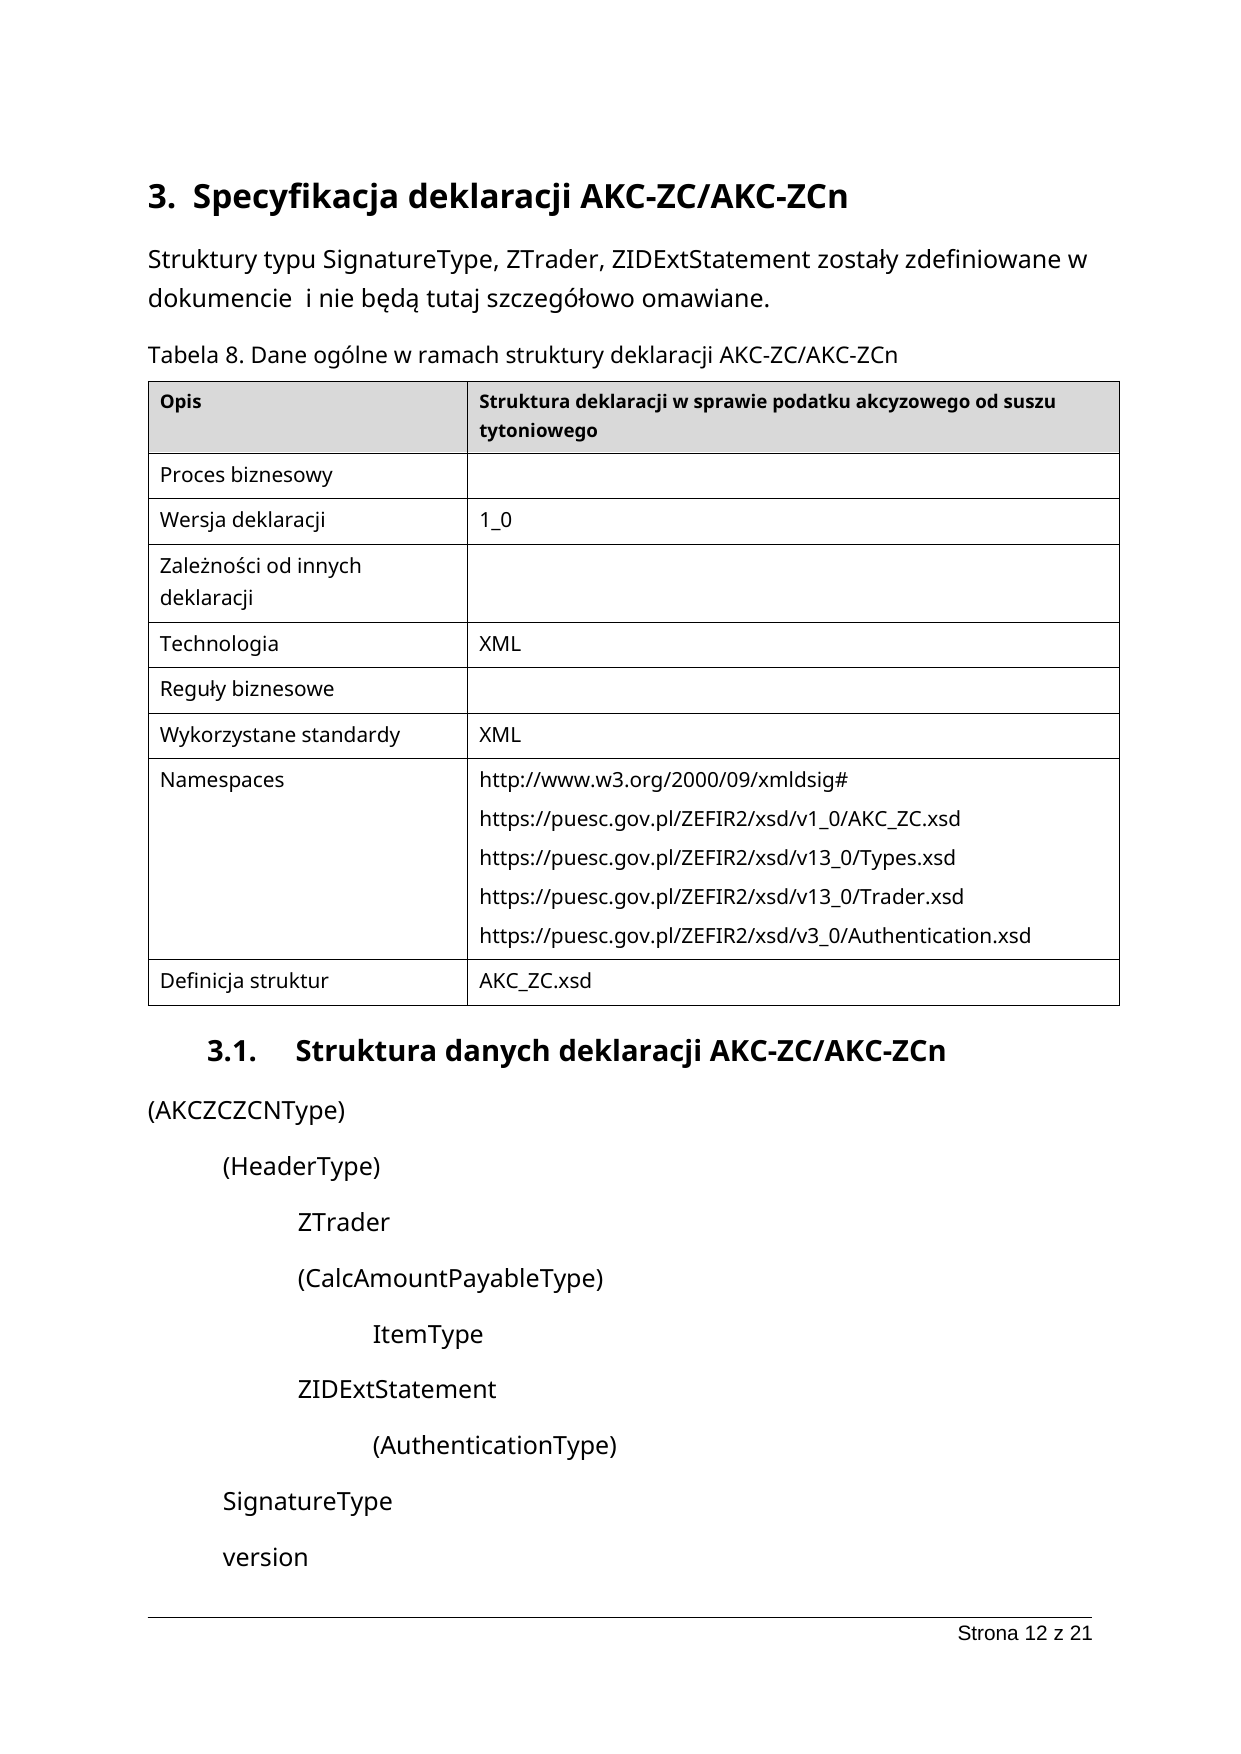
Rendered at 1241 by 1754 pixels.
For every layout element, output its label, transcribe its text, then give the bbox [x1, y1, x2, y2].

subtitle Specyfikacja deklaracji AKC-ZC/AKC-ZCn [148, 173, 1092, 218]
text ZTrader [223, 1204, 1092, 1239]
table_cell http://www.w3.org/2000/09/xmldsig# https://puesc.gov.pl/ZEFIR2/xsd/v1_0/AKC_ZC.xsd https://puesc.gov.pl/ZEFIR2/xsd/v13_0/Types.xsd https://puesc.gov.pl/ZEFIR2/xsd/v13_0/Trader.xsd https://puesc.gov.pl/ZEFIR2/xsd/v3_0/Authentication.xsd [468, 759, 1119, 959]
text Tabela 8. Dane ogólne w ramach struktury deklaracji AKC-ZC/AKC-ZCn [148, 339, 1092, 370]
text (AuthenticationType) [298, 1428, 1092, 1462]
table_cell 1_0 [468, 499, 1119, 543]
table_cell [468, 454, 1119, 498]
table_cell Wykorzystane standardy [149, 714, 467, 758]
table_cell XML [468, 623, 1119, 667]
subtitle Struktura danych deklaracji AKC-ZC/AKC-ZCn [207, 1031, 1092, 1070]
text (AKCZCZCNType) [148, 1093, 1092, 1127]
table_cell [468, 545, 1119, 622]
text Struktury typu SignatureType, ZTrader, ZIDExtStatement zostały zdefiniowane w dokumencie 0 i nie będą tutaj szczegółowo omawiane. [148, 242, 1092, 315]
table_cell Reguły biznesowe [149, 668, 467, 713]
table_cell Definicja struktur [149, 960, 467, 1004]
text ZIDExtStatement [298, 1372, 1092, 1406]
text version [148, 1539, 1092, 1574]
table_cell XML [468, 714, 1119, 758]
table_cell [468, 668, 1119, 713]
table_header Opis [149, 382, 467, 452]
table_cell Proces biznesowy [149, 454, 467, 498]
table_cell Zależności od innych deklaracji [149, 545, 467, 622]
table_header Struktura deklaracji w sprawie podatku akcyzowego od suszu tytoniowego [468, 382, 1119, 452]
table_cell Namespaces [149, 759, 467, 959]
table_cell Wersja deklaracji [149, 499, 467, 543]
text SignatureType [148, 1484, 1092, 1518]
text (HeaderType) [148, 1149, 1092, 1183]
text (CalcAmountPayableType) [223, 1260, 1092, 1294]
text ItemType [298, 1316, 1092, 1350]
table_cell AKC_ZC.xsd [468, 960, 1119, 1004]
table_cell Technologia [149, 623, 467, 667]
